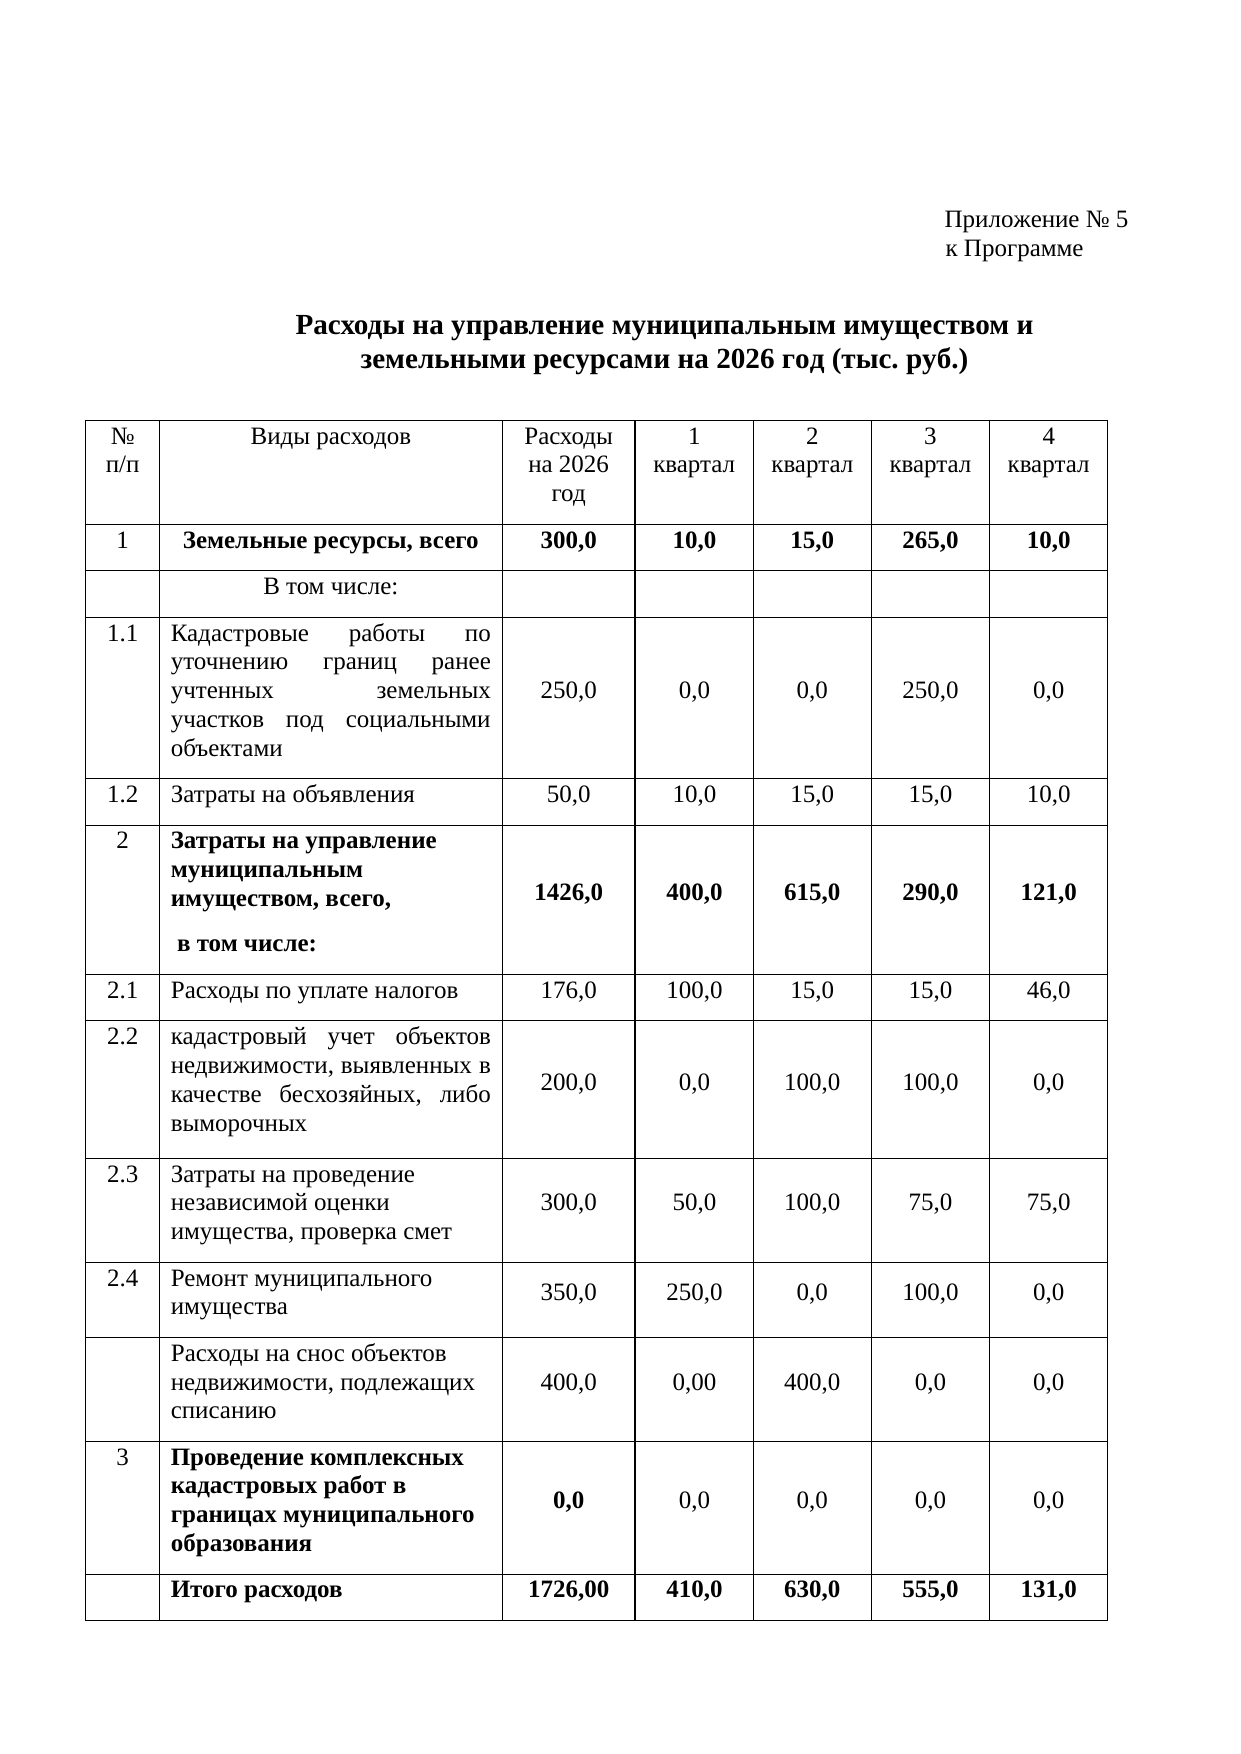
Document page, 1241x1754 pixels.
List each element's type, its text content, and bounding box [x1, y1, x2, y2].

table_cell Кадастровые работы по уточнению границ ранее учтенных земельных участков под социальными объектами [160, 618, 502, 778]
table_cell 1426,0 [503, 826, 634, 974]
table_cell кадастровый учет объектов недвижимости, выявленных в качестве бесхозяйных, либо выморочных [160, 1021, 502, 1158]
table_cell 10,0 [636, 525, 753, 570]
table_cell 0,0 [990, 1021, 1107, 1158]
table_cell [86, 1338, 159, 1441]
table_cell Расходы на снос объектов недвижимости, подлежащих списанию [160, 1338, 502, 1441]
table_cell [503, 571, 634, 617]
table_cell 265,0 [872, 525, 989, 570]
table_cell 0,0 [636, 1021, 753, 1158]
table_cell 2.1 [86, 975, 159, 1020]
table_cell 0,0 [754, 1442, 871, 1573]
table_cell 176,0 [503, 975, 634, 1020]
table_cell 75,0 [872, 1159, 989, 1262]
table_cell 0,0 [872, 1338, 989, 1441]
table_cell 10,0 [636, 779, 753, 824]
table_cell 0,00 [636, 1338, 753, 1441]
table_cell Ремонт муниципального имущества [160, 1263, 502, 1337]
table_cell Затраты на проведение независимой оценки имущества, проверка смет [160, 1159, 502, 1262]
table_cell 2.3 [86, 1159, 159, 1262]
table_cell [86, 571, 159, 617]
table_cell 15,0 [754, 975, 871, 1020]
table_cell 615,0 [754, 826, 871, 974]
table_cell 0,0 [990, 1442, 1107, 1573]
table_cell 15,0 [872, 779, 989, 824]
table_cell Земельные ресурсы, всего [160, 525, 502, 570]
table_cell 290,0 [872, 826, 989, 974]
table_cell 0,0 [990, 1263, 1107, 1337]
table_cell 15,0 [754, 525, 871, 570]
table_cell [636, 571, 753, 617]
table_cell [754, 571, 871, 617]
table_cell 100,0 [872, 1263, 989, 1337]
table_cell 555,0 [872, 1575, 989, 1620]
table_cell 2.4 [86, 1263, 159, 1337]
table_cell 1.2 [86, 779, 159, 824]
table_cell 0,0 [503, 1442, 634, 1573]
table_header Виды расходов [160, 421, 502, 524]
table_cell 400,0 [636, 826, 753, 974]
table_cell 0,0 [990, 618, 1107, 778]
table_cell 250,0 [503, 618, 634, 778]
table_cell [86, 1575, 159, 1620]
table_cell 15,0 [754, 779, 871, 824]
table_header 1 квартал [636, 421, 753, 524]
table_cell 400,0 [503, 1338, 634, 1441]
table_cell 0,0 [754, 1263, 871, 1337]
table_header 4 квартал [990, 421, 1107, 524]
table_header 2 квартал [754, 421, 871, 524]
table_cell 46,0 [990, 975, 1107, 1020]
table_cell Проведение комплексных кадастровых работ в границах муниципального образования [160, 1442, 502, 1573]
table_cell 1.1 [86, 618, 159, 778]
text Приложение № 5 [177, 204, 1152, 233]
table_cell 0,0 [636, 618, 753, 778]
table_cell 121,0 [990, 826, 1107, 974]
table_cell 400,0 [754, 1338, 871, 1441]
table_cell 0,0 [872, 1442, 989, 1573]
table_cell 1726,00 [503, 1575, 634, 1620]
table_cell 15,0 [872, 975, 989, 1020]
table_cell 3 [86, 1442, 159, 1573]
table_cell 2.2 [86, 1021, 159, 1158]
table_cell 0,0 [636, 1442, 753, 1573]
table_cell 131,0 [990, 1575, 1107, 1620]
table_cell 350,0 [503, 1263, 634, 1337]
table_cell 300,0 [503, 525, 634, 570]
table_cell 250,0 [636, 1263, 753, 1337]
table_cell [990, 571, 1107, 617]
table_header № п/п [86, 421, 159, 524]
table_cell 10,0 [990, 779, 1107, 824]
table_header Расходы на 2026 год [503, 421, 634, 524]
table_cell 250,0 [872, 618, 989, 778]
text к Программе [177, 233, 1152, 262]
table_cell 630,0 [754, 1575, 871, 1620]
table_cell 100,0 [754, 1021, 871, 1158]
table_cell 300,0 [503, 1159, 634, 1262]
table_cell 1 [86, 525, 159, 570]
table_cell Итого расходов [160, 1575, 502, 1620]
table_cell Затраты на объявления [160, 779, 502, 824]
text Расходы на управление муниципальным имуществом и [177, 307, 1152, 341]
table_cell 100,0 [754, 1159, 871, 1262]
table_cell Расходы по уплате налогов [160, 975, 502, 1020]
table_cell 410,0 [636, 1575, 753, 1620]
table_cell Затраты на управление муниципальным имуществом, всего, в том числе: [160, 826, 502, 974]
table_cell [872, 571, 989, 617]
table_cell 0,0 [754, 618, 871, 778]
table_cell 2 [86, 826, 159, 974]
table_cell 50,0 [503, 779, 634, 824]
table_cell 100,0 [872, 1021, 989, 1158]
table_cell 75,0 [990, 1159, 1107, 1262]
table_cell 50,0 [636, 1159, 753, 1262]
table_cell 200,0 [503, 1021, 634, 1158]
text земельными ресурсами на 2026 год (тыс. руб.) [177, 341, 1152, 374]
table_header 3 квартал [872, 421, 989, 524]
table_cell 10,0 [990, 525, 1107, 570]
table_cell 0,0 [990, 1338, 1107, 1441]
table_cell В том числе: [160, 571, 502, 617]
table_cell 100,0 [636, 975, 753, 1020]
